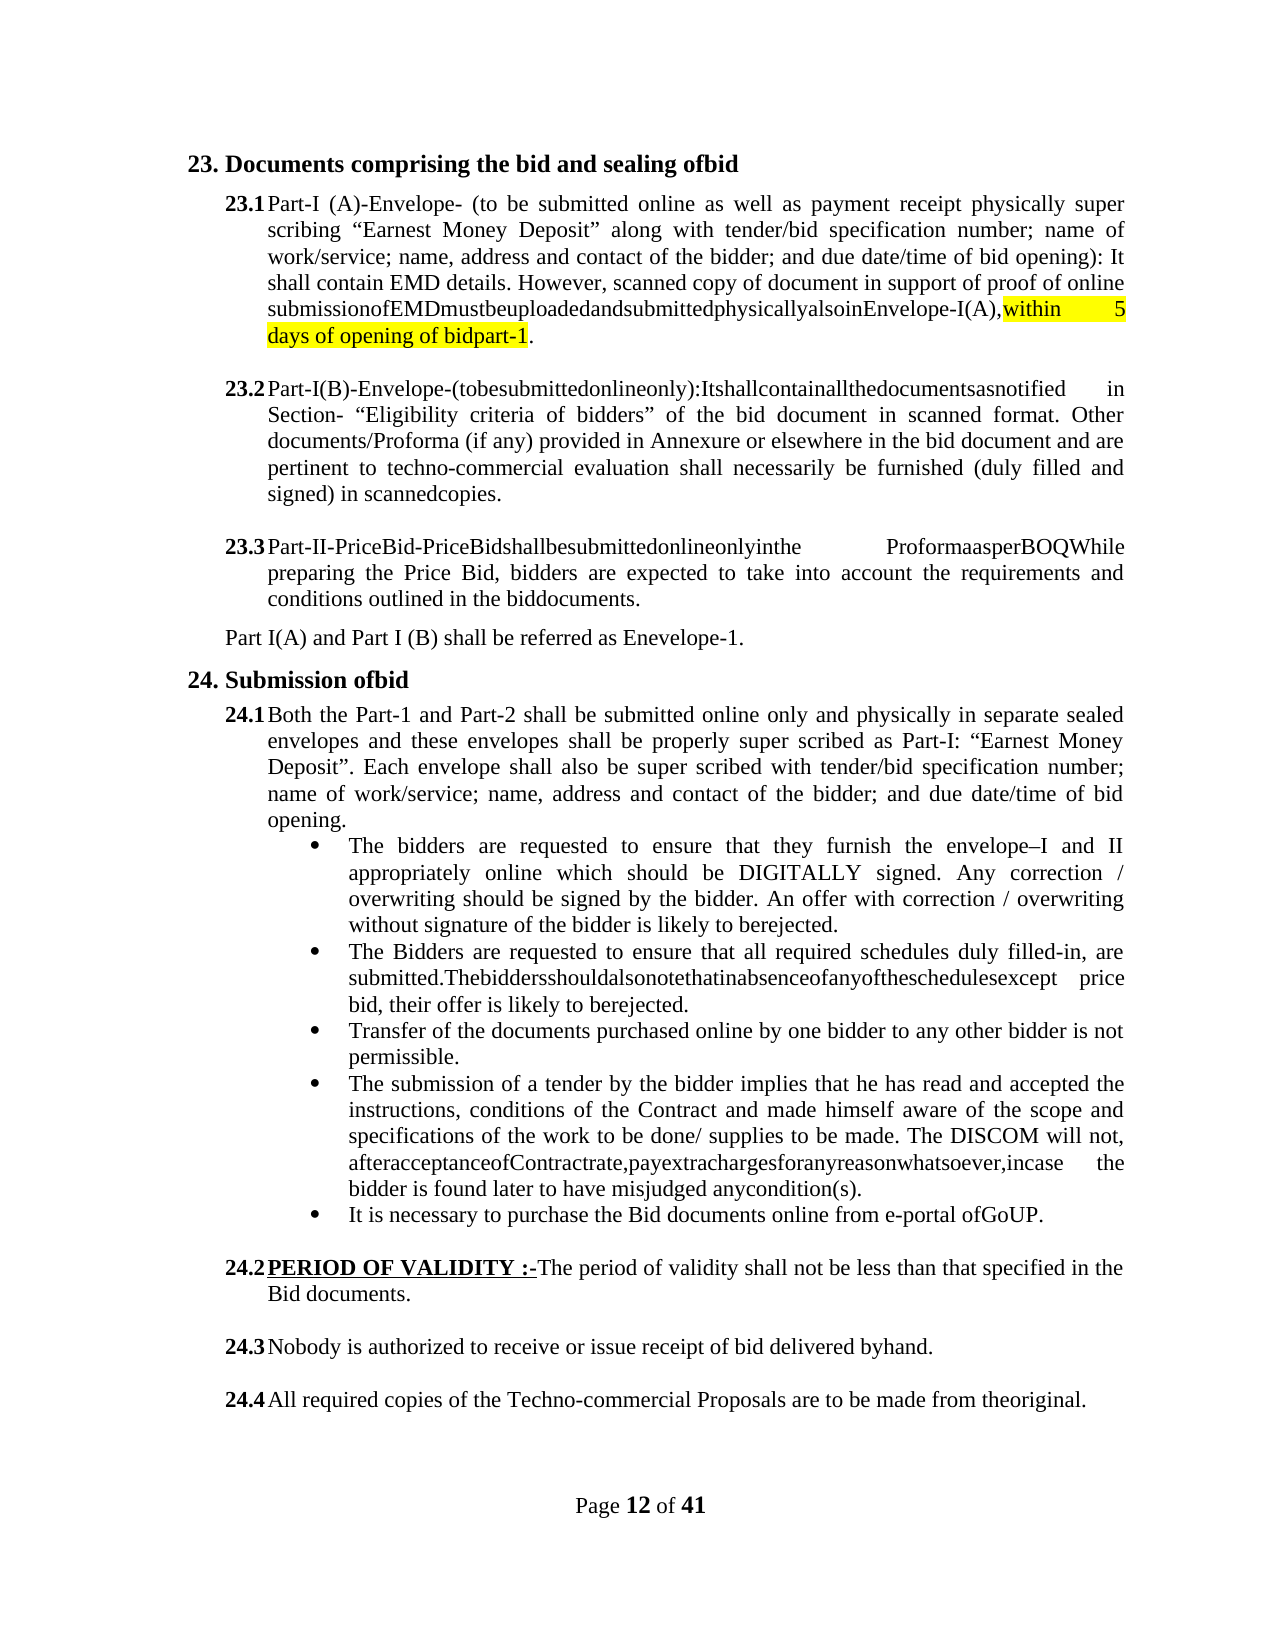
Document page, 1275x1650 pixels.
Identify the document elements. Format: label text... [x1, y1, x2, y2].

list Part-II-PriceBid-PriceBidshallbesubmittedonlineonlyinthe ProformaasperBOQWhile preparing the Price Bid, bidders are expected to take into account the requirements and conditions outlined in the biddocuments. [225, 533, 1126, 612]
list It is necessary to purchase the Bid documents online from e-portal ofGoUP. [311, 1201, 1225, 1228]
list The Bidders are requested to ensure that all required schedules duly filled-in, are submitted.Thebiddersshouldalsonotethatinabsenceofanyoftheschedulesexcept price bid, their offer is likely to berejected. [311, 938, 1126, 1017]
list The bidders are requested to ensure that they furnish the envelope–I and II appropriately online which should be DIGITALLY signed. Any correction / overwriting should be signed by the bidder. An offer with correction / overwriting without signature of the bidder is likely to berejected. [311, 832, 1125, 938]
list Part-I (A)-Envelope- (to be submitted online as well as payment receipt physically super scribing “Earnest Money Deposit” along with tender/bid specification number; name of work/service; name, address and contact of the bidder; and due date/time of bid opening): It shall contain EMD details. However, scanned copy of document in support of proof of online submissionofEMDmustbeuploadedandsubmittedphysicallyalsoinEnvelope-I(A),within 5 days of opening of bidpart-1. [225, 190, 1126, 348]
subtitle Submission ofbid [187, 665, 1225, 694]
text Part I(A) and Part I (B) shall be referred as Enevelope-1. [225, 624, 1225, 650]
list The submission of a tender by the bidder implies that he has read and accepted the instructions, conditions of the Contract and made himself aware of the scope and specifications of the work to be done/ supplies to be made. The DISCOM will not, afteracceptanceofContractrate,payextrachargesforanyreasonwhatsoever,incase the bidder is found later to have misjudged anycondition(s). [311, 1070, 1126, 1201]
subtitle Documents comprising the bid and sealing ofbid [187, 149, 1225, 178]
list Both the Part-1 and Part-2 shall be submitted online only and physically in separate sealed envelopes and these envelopes shall be properly super scribed as Part-I: “Earnest Money Deposit”. Each envelope shall also be super scribed with tender/bid specification number; name of work/service; name, address and contact of the bidder; and due date/time of bid opening. [225, 701, 1126, 832]
list Nobody is authorized to receive or issue receipt of bid delivered byhand. [225, 1333, 1225, 1359]
list Transfer of the documents purchased online by one bidder to any other bidder is not permissible. [311, 1017, 1125, 1070]
list All required copies of the Techno-commercial Proposals are to be made from theoriginal. [225, 1386, 1225, 1412]
list PERIOD OF VALIDITY :-The period of validity shall not be less than that specified in the Bid documents. [225, 1254, 1125, 1307]
list Part-I(B)-Envelope-(tobesubmittedonlineonly):Itshallcontainallthedocumentsasnotified in Section- “Eligibility criteria of bidders” of the bid document in scanned format. Other documents/Proforma (if any) provided in Annexure or elsewhere in the bid document and are pertinent to techno-commercial evaluation shall necessarily be furnished (duly filled and signed) in scannedcopies. [225, 374, 1126, 506]
